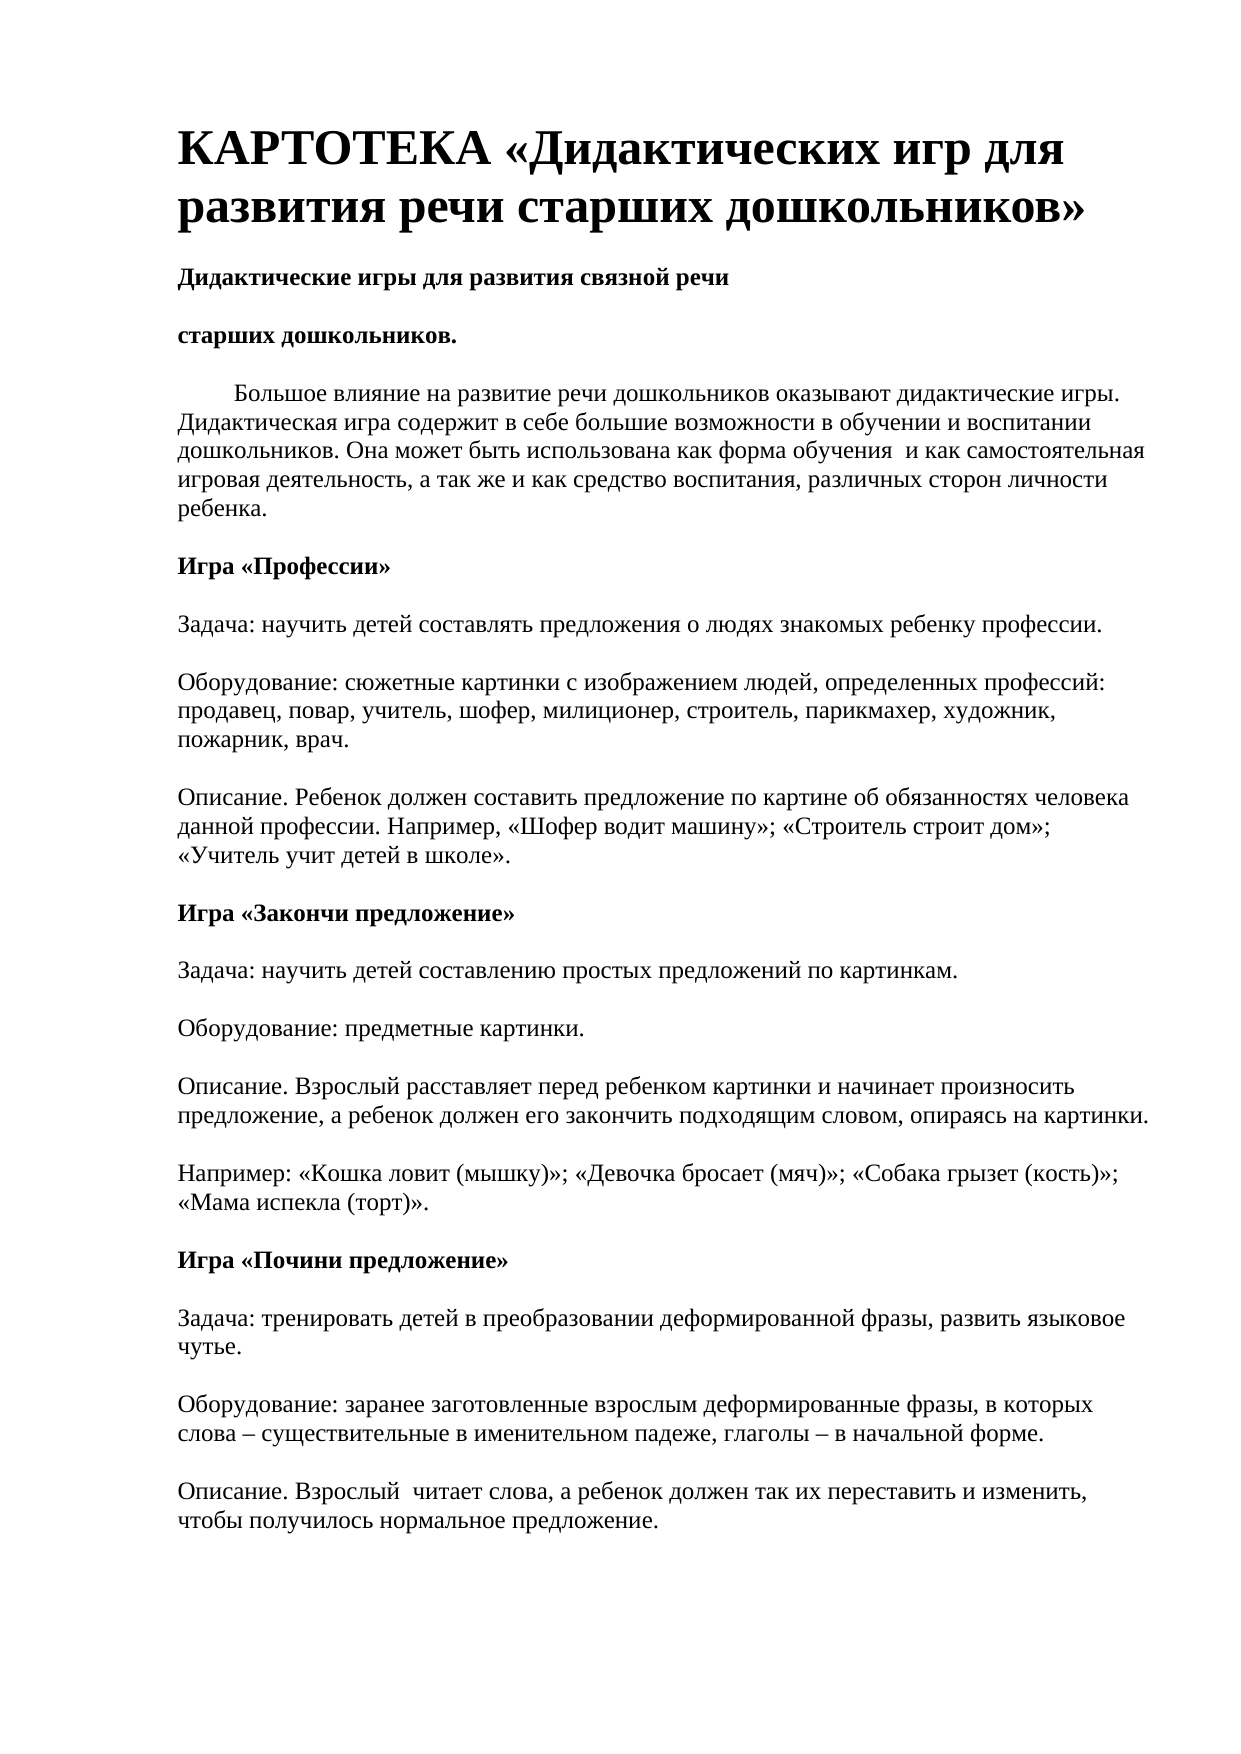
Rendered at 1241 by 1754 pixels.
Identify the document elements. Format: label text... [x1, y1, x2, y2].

text Игра «Профессии» [177, 551, 1152, 580]
text Оборудование: заранее заготовленные взрослым деформированные фразы, в которых слова – существительные в именительном падеже, глаголы – в начальной форме. [177, 1389, 1152, 1447]
text Игра «Почини предложение» [177, 1245, 1152, 1273]
text Игра «Закончи предложение» [177, 898, 1152, 926]
text старших дошкольников. [177, 320, 1152, 349]
text КАРТОТЕКА «Дидактических игр для развития речи старших дошкольников» [177, 118, 1152, 233]
text Задача: научить детей составлять предложения о людях знакомых ребенку профессии. [177, 609, 1152, 638]
text Оборудование: предметные картинки. [177, 1013, 1152, 1042]
text Например: «Кошка ловит (мышку)»; «Девочка бросает (мяч)»; «Собака грызет (кость)»; «Мама испекла (торт)». [177, 1158, 1152, 1216]
text Задача: тренировать детей в преобразовании деформированной фразы, развить языковое чутье. [177, 1303, 1152, 1360]
text Оборудование: сюжетные картинки с изображением людей, определенных профессий: продавец, повар, учитель, шофер, милиционер, строитель, парикмахер, художник, пожарник, врач. [177, 667, 1152, 753]
text Описание. Взрослый расставляет перед ребенком картинки и начинает произносить предложение, а ребенок должен его закончить подходящим словом, опираясь на картинки. [177, 1071, 1152, 1129]
text Большое влияние на развитие речи дошкольников оказывают дидактические игры. Дидактическая игра содержит в себе большие возможности в обучении и воспитании дошкольников. Она может быть использована как форма обучения и как самостоятельная игровая деятельность, а так же и как средство воспитания, различных сторон личности ребенка. [177, 378, 1152, 522]
text Дидактические игры для развития связной речи [177, 262, 1152, 291]
text Описание. Взрослый читает слова, а ребенок должен так их переставить и изменить, чтобы получилось нормальное предложение. [177, 1476, 1152, 1533]
text Описание. Ребенок должен составить предложение по картине об обязанностях человека данной профессии. Например, «Шофер водит машину»; «Строитель строит дом»; «Учитель учит детей в школе». [177, 782, 1152, 868]
text Задача: научить детей составлению простых предложений по картинкам. [177, 956, 1152, 984]
